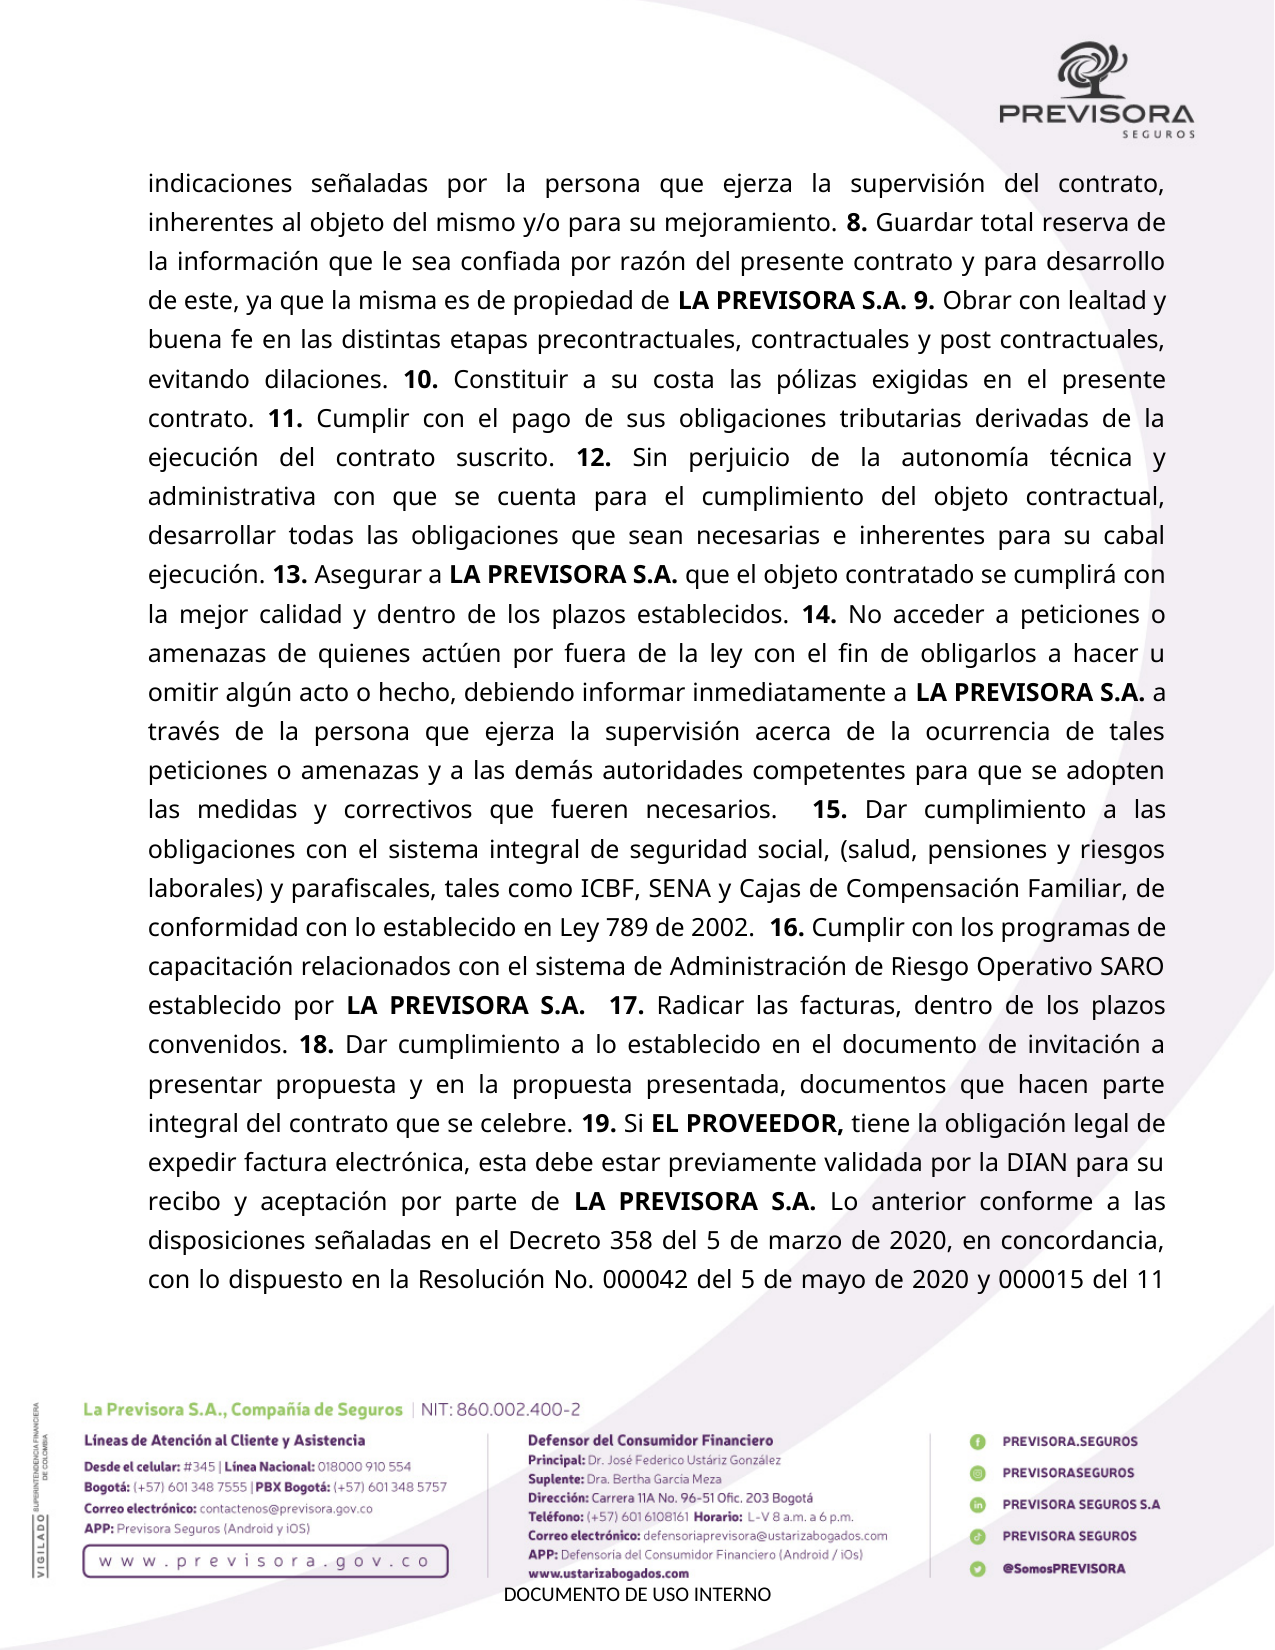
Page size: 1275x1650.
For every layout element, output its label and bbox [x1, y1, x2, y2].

picture [0, 0, 1274, 1650]
text [148, 165, 1167, 1296]
